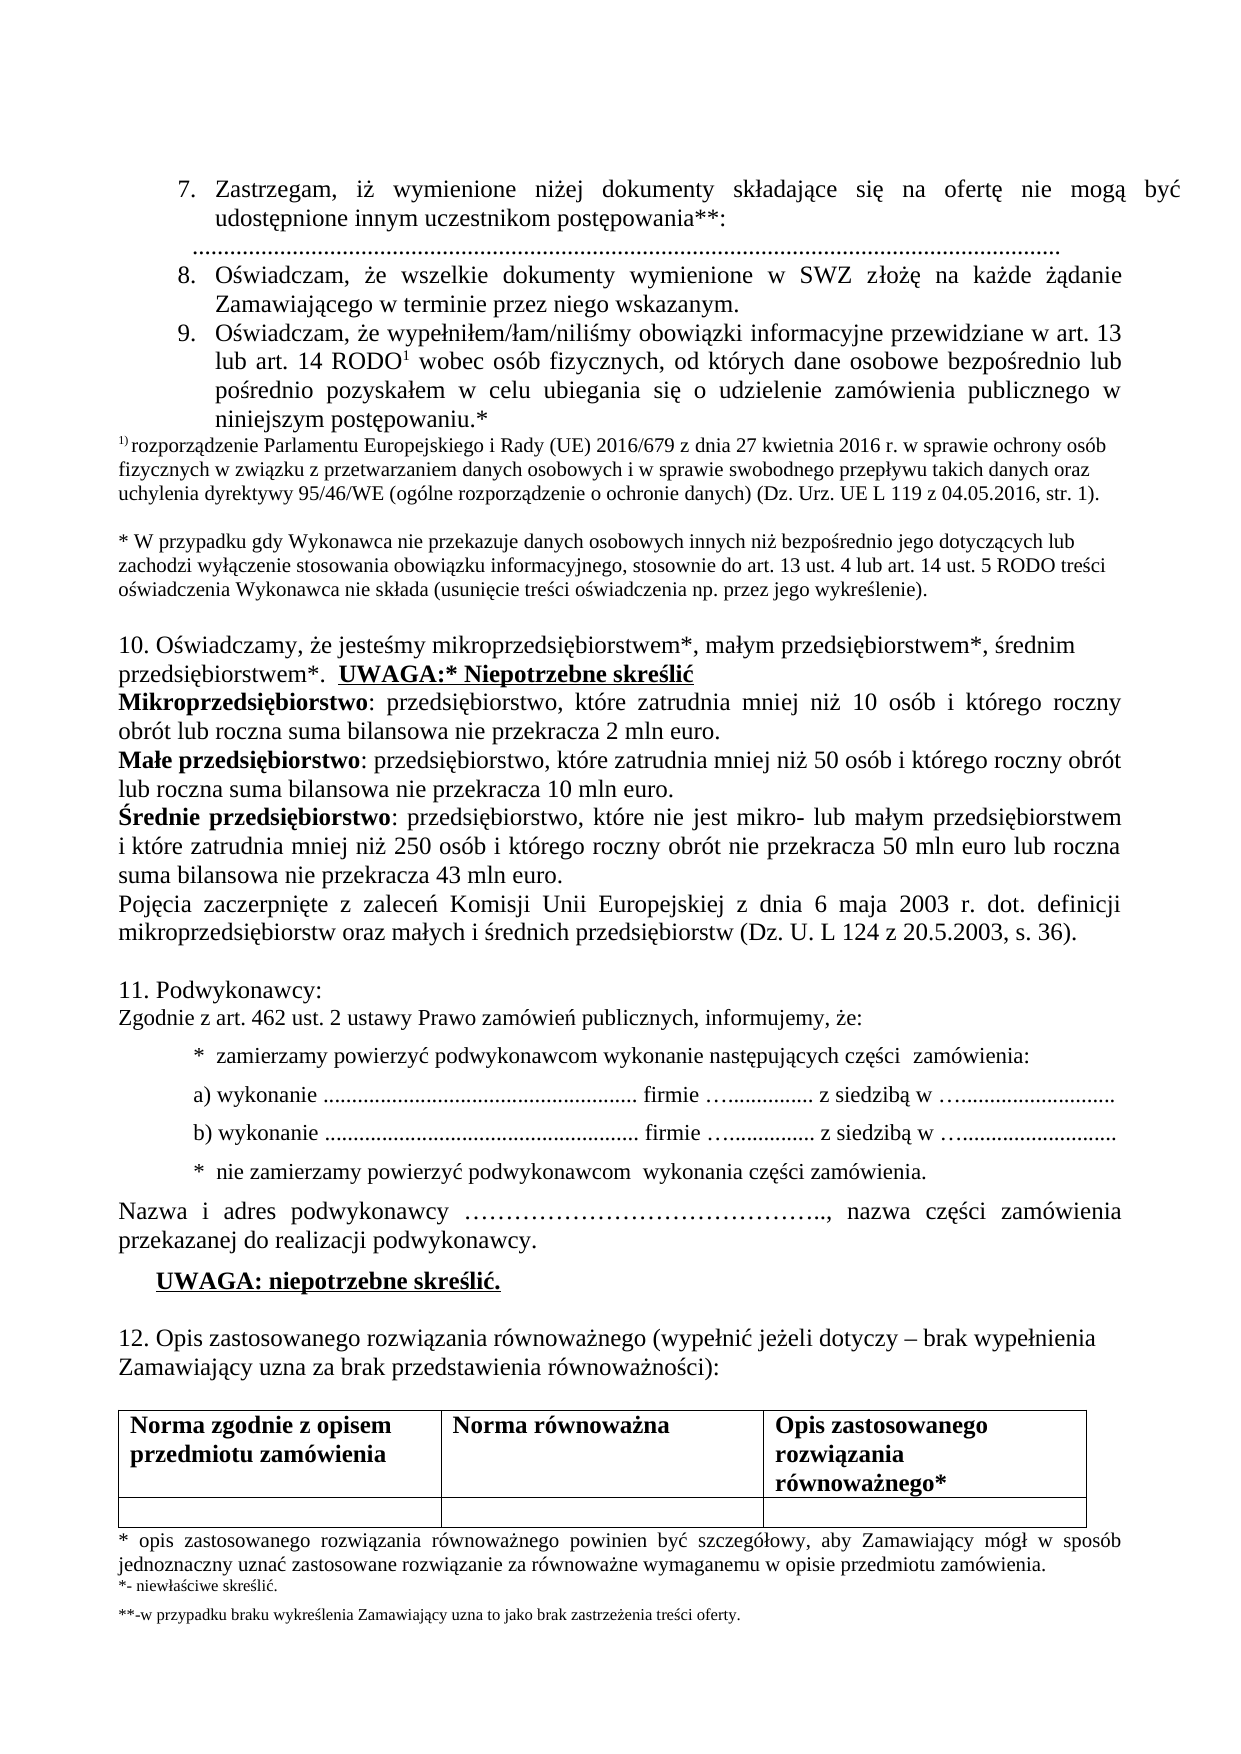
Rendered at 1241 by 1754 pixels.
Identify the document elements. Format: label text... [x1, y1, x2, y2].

list Oświadczam, że wszelkie dokumenty wymienione w SWZ złożę na każde żądanie Zamawiającego w terminie przez niego wskazanym. [177, 260, 1122, 318]
text ........................................................................................................................................... [156, 231, 1122, 260]
table_cell [764, 1498, 1086, 1527]
text 1) rozporządzenie Parlamentu Europejskiego i Rady (UE) 2016/679 z dnia 27 kwietnia 2016 r. w sprawie ochrony osób fizycznych w związku z przetwarzaniem danych osobowych i w sprawie swobodnego przepływu takich danych oraz uchylenia dyrektywy 95/46/WE (ogólne rozporządzenie o ochronie danych) (Dz. Urz. UE L 119 z 04.05.2016, str. 1). [118, 433, 1122, 505]
text a) wykonanie ....................................................... firmie …............... z siedzibą w …........................... [193, 1081, 1122, 1107]
table_header Opis zastosowanego rozwiązania równoważnego* [764, 1411, 1086, 1497]
table_cell [119, 1498, 441, 1527]
text UWAGA: niepotrzebne skreślić. [156, 1266, 1122, 1294]
text **-w przypadku braku wykreślenia Zamawiający uzna to jako brak zastrzeżenia treści oferty. [118, 1604, 1122, 1624]
table_header Norma zgodnie z opisem przedmiotu zamówienia [119, 1411, 441, 1497]
text Nazwa i adres podwykonawcy …………………………………….., nazwa części zamówienia przekazanej do realizacji podwykonawcy. [118, 1196, 1122, 1254]
text b) wykonanie ....................................................... firmie …............... z siedzibą w …........................... [193, 1119, 1122, 1146]
text * zamierzamy powierzyć podwykonawcom wykonanie następujących części zamówienia: [193, 1042, 1122, 1069]
text Pojęcia zaczerpnięte z zaleceń Komisji Unii Europejskiej z dnia 6 maja 2003 r. dot. definicji mikroprzedsiębiorstw oraz małych i średnich przedsiębiorstw (Dz. U. L 124 z 20.5.2003, s. 36). [118, 889, 1122, 946]
text Zgodnie z art. 462 ust. 2 ustawy Prawo zamówień publicznych, informujemy, że: [118, 1004, 1122, 1030]
text * W przypadku gdy Wykonawca nie przekazuje danych osobowych innych niż bezpośrednio jego dotyczących lub zachodzi wyłączenie stosowania obowiązku informacyjnego, stosownie do art. 13 ust. 4 lub art. 14 ust. 5 RODO treści oświadczenia Wykonawca nie składa (usunięcie treści oświadczenia np. przez jego wykreślenie). [118, 529, 1122, 601]
list Zastrzegam, iż wymienione niżej dokumenty składające się na ofertę nie mogą być udostępnione innym uczestnikom postępowania**: [177, 174, 1181, 231]
text 11. Podwykonawcy: [118, 975, 1122, 1004]
table_header Norma równoważna [442, 1411, 763, 1497]
text 12. Opis zastosowanego rozwiązania równoważnego (wypełnić jeżeli dotyczy – brak wypełnienia Zamawiający uzna za brak przedstawienia równoważności): [118, 1323, 1122, 1381]
text Średnie przedsiębiorstwo: przedsiębiorstwo, które nie jest mikro- lub małym przedsiębiorstwem i które zatrudnia mniej niż 250 osób i którego roczny obrót nie przekracza 50 mln euro lub roczna suma bilansowa nie przekracza 43 mln euro. [118, 802, 1122, 889]
text Mikroprzedsiębiorstwo: przedsiębiorstwo, które zatrudnia mniej niż 10 osób i którego roczny obrót lub roczna suma bilansowa nie przekracza 2 mln euro. [118, 687, 1122, 745]
text *- niewłaściwe skreślić. [118, 1576, 1122, 1595]
text Małe przedsiębiorstwo: przedsiębiorstwo, które zatrudnia mniej niż 50 osób i którego roczny obrót lub roczna suma bilansowa nie przekracza 10 mln euro. [118, 745, 1122, 802]
list Oświadczam, że wypełniłem/łam/niliśmy obowiązki informacyjne przewidziane w art. 13 lub art. 14 RODO1 wobec osób fizycznych, od których dane osobowe bezpośrednio lub pośrednio pozyskałem w celu ubiegania się o udzielenie zamówienia publicznego w niniejszym postępowaniu.* [177, 318, 1122, 433]
text 10. Oświadczamy, że jesteśmy mikroprzedsiębiorstwem*, małym przedsiębiorstwem*, średnim przedsiębiorstwem*. UWAGA:* Niepotrzebne skreślić [118, 630, 1122, 687]
table_cell [442, 1498, 763, 1527]
text * nie zamierzamy powierzyć podwykonawcom wykonania części zamówienia. [193, 1158, 1122, 1185]
text * opis zastosowanego rozwiązania równoważnego powinien być szczegółowy, aby Zamawiający mógł w sposób jednoznaczny uznać zastosowane rozwiązanie za równoważne wymaganemu w opisie przedmiotu zamówienia. [118, 1528, 1122, 1576]
